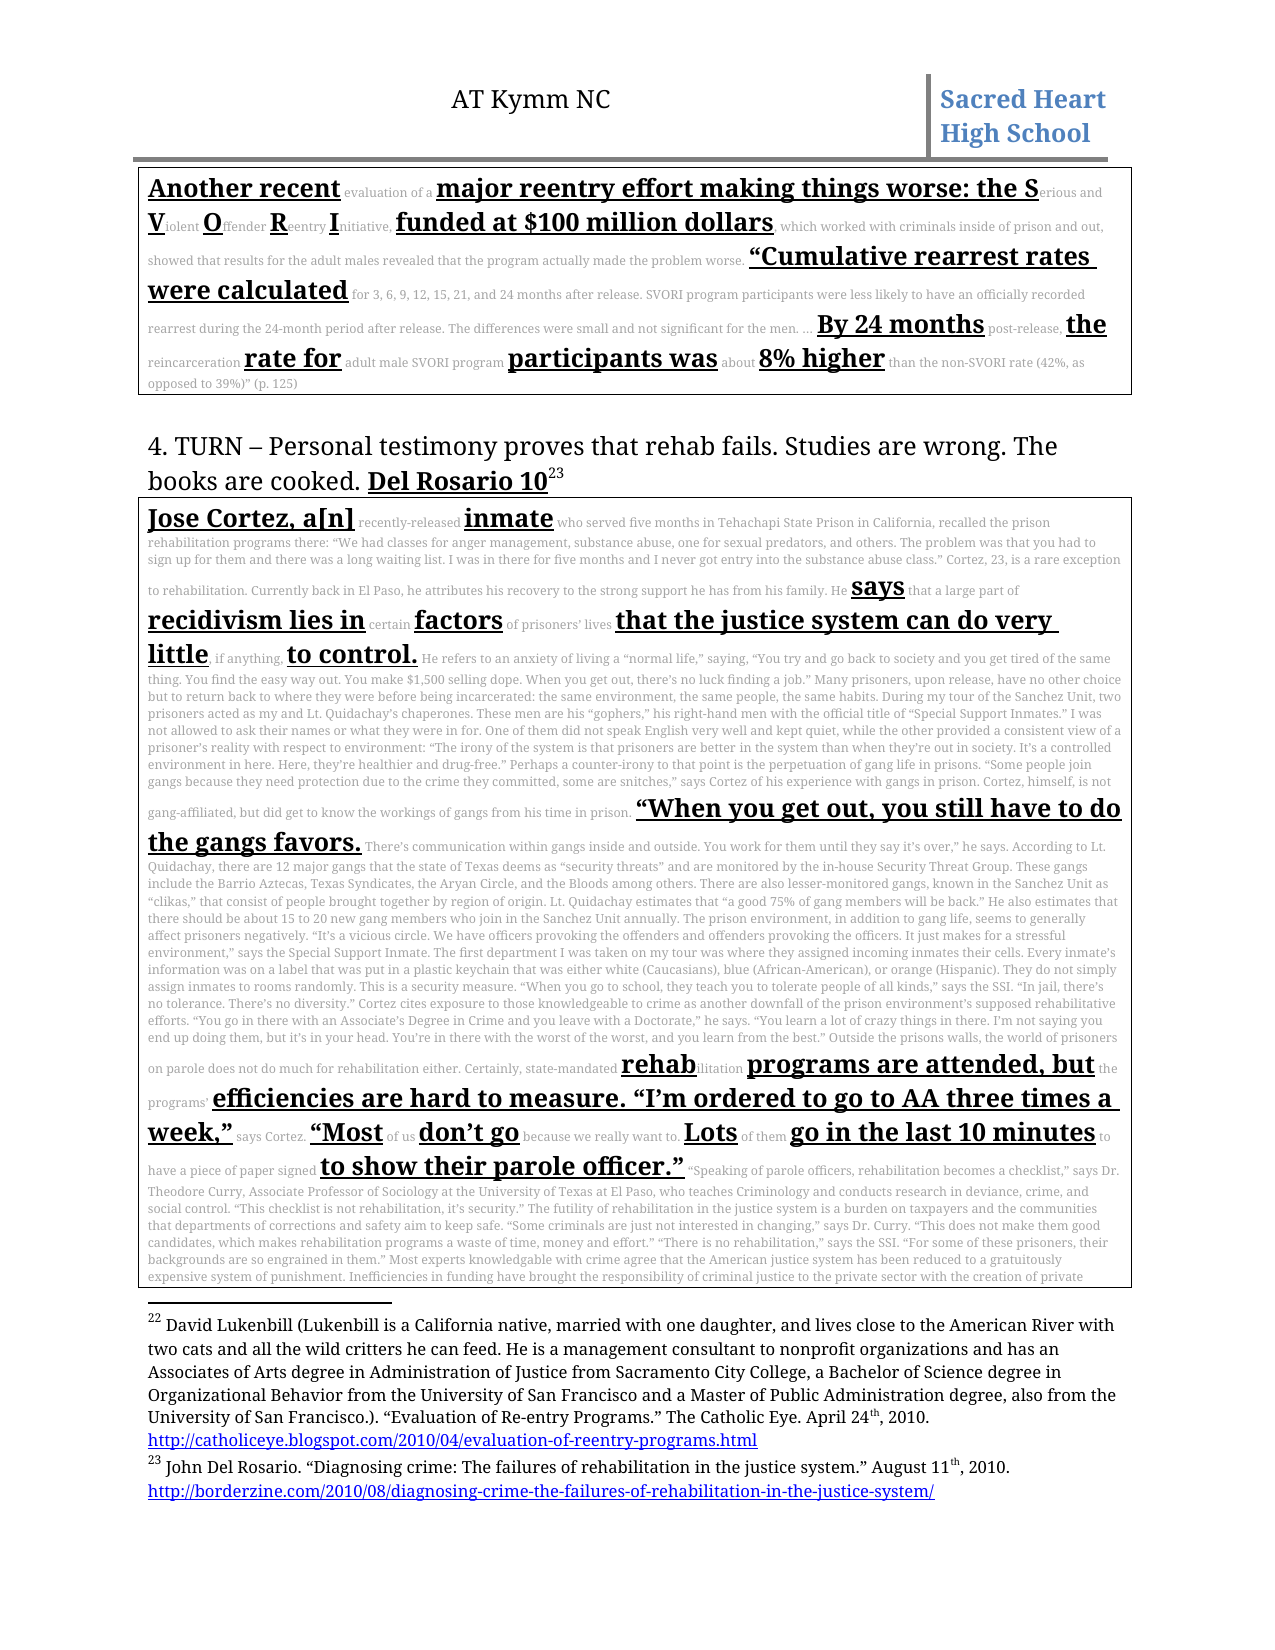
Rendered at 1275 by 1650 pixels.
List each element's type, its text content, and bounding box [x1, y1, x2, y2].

text 4. TURN – Personal testimony proves that rehab fails. Studies are wrong. The books are cooked. Del Rosario 10 [148, 429, 1122, 497]
text Another recent evaluation of a major reentry effort making things worse: the Serious and Violent Offender Reentry Initiative, funded at $100 million dollars, which worked with criminals inside of prison and out, showed that results for the adult males revealed that the program actually made the problem worse. “Cumulative rearrest rates were calculated for 3, 6, 9, 12, 15, 21, and 24 months after release. SVORI program participants were less likely to have an officially recorded rearrest during the 24-month period after release. The differences were small and not significant for the men. … By 24 months post-release, the reincarceration rate for adult male SVORI program participants was about 8% higher than the non-SVORI rate (42%, as opposed to 39%)” (p. 125) [139, 168, 1131, 394]
